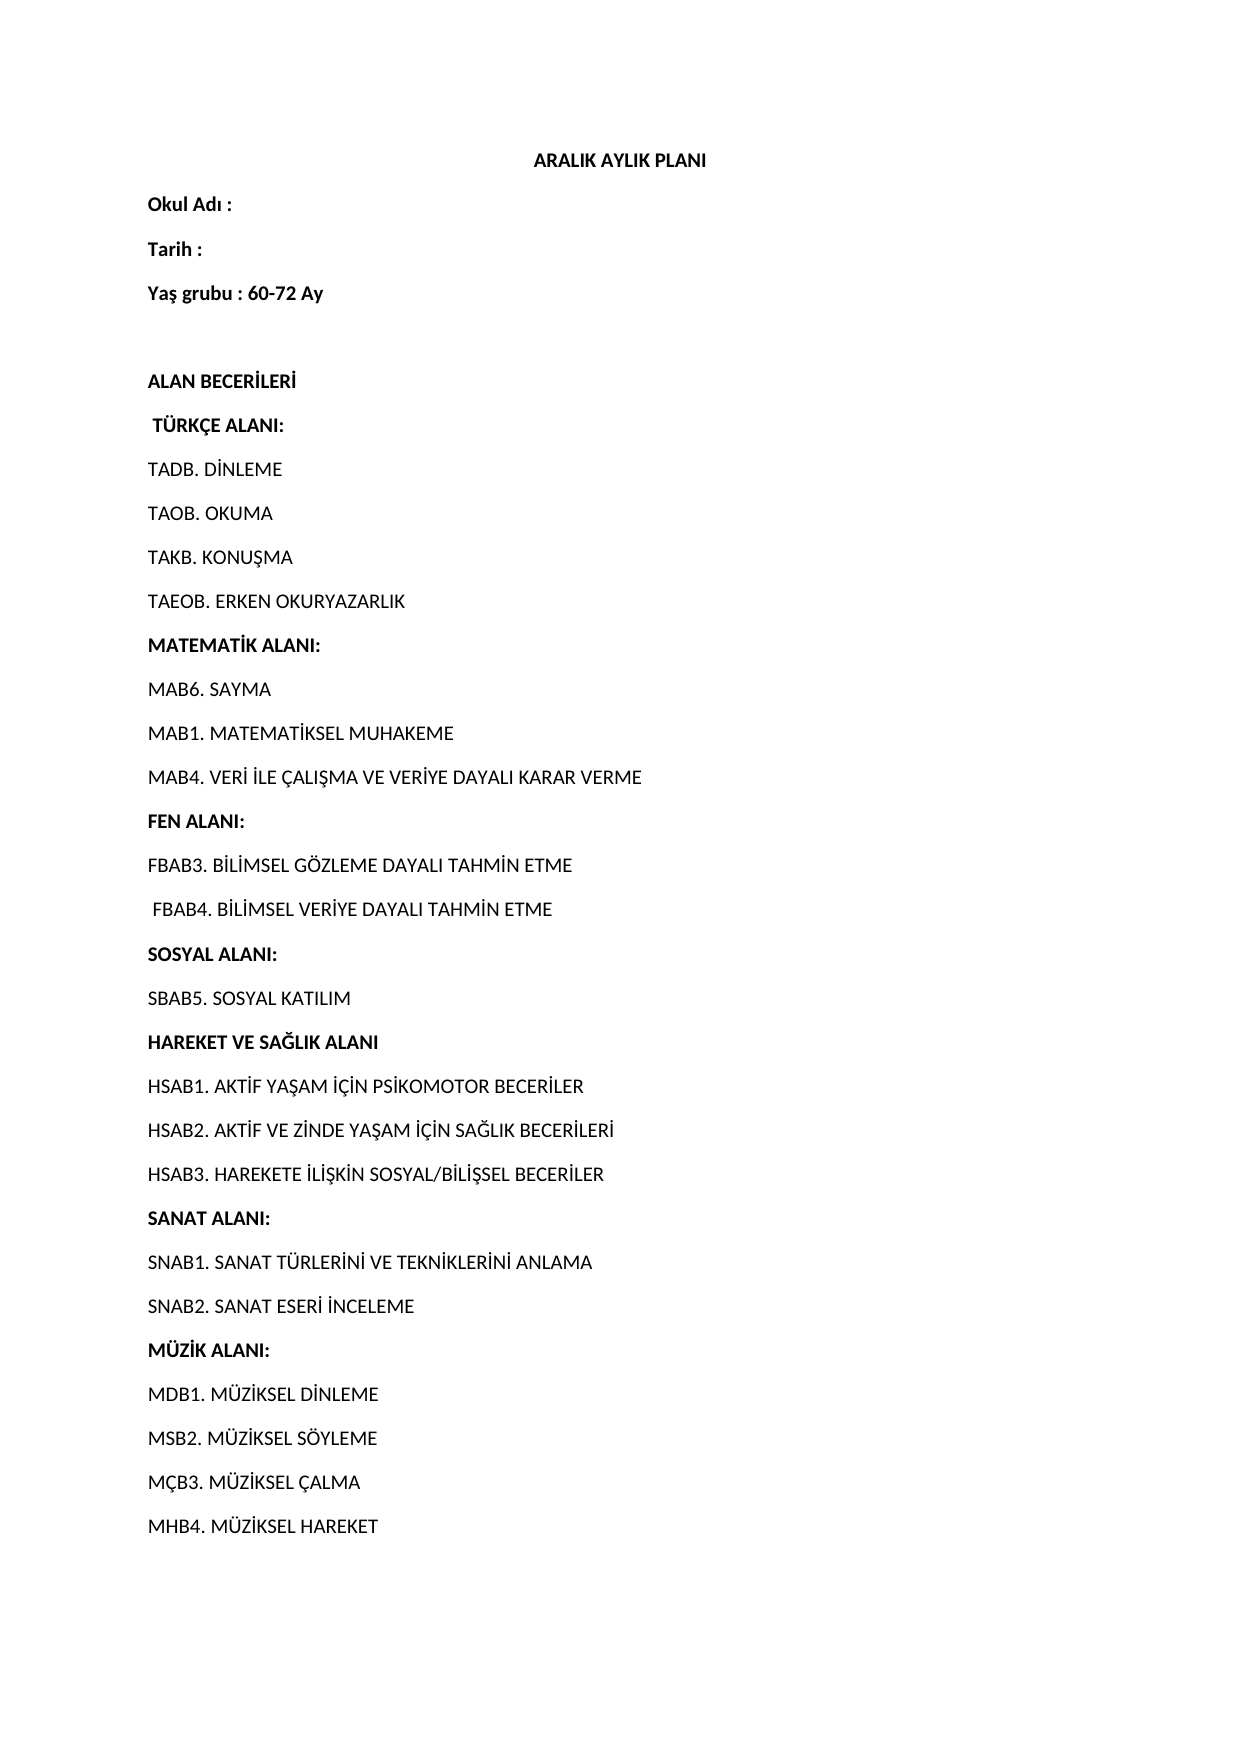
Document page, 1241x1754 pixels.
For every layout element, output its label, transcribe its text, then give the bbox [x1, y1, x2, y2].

text Yaş grubu : 60-72 Ay [148, 280, 1093, 305]
text MAB6. SAYMA [148, 676, 1093, 702]
text SANAT ALANI: [148, 1205, 1093, 1231]
text FEN ALANI: [148, 808, 1093, 834]
text SNAB1. SANAT TÜRLERİNİ VE TEKNİKLERİNİ ANLAMA [148, 1249, 1093, 1274]
text FBAB3. BİLİMSEL GÖZLEME DAYALI TAHMİN ETME [148, 853, 1093, 878]
text Okul Adı : [148, 192, 1093, 217]
text TÜRKÇE ALANI: [148, 412, 1093, 437]
text HSAB3. HAREKETE İLİŞKİN SOSYAL/BİLİŞSEL BECERİLER [148, 1161, 1093, 1186]
text MSB2. MÜZİKSEL SÖYLEME [148, 1425, 1093, 1451]
text ARALIK AYLIK PLANI [148, 148, 1093, 173]
text MATEMATİK ALANI: [148, 632, 1093, 658]
text TAOB. OKUMA [148, 500, 1093, 526]
text SBAB5. SOSYAL KATILIM [148, 985, 1093, 1010]
text MÇB3. MÜZİKSEL ÇALMA [148, 1469, 1093, 1495]
text HSAB2. AKTİF VE ZİNDE YAŞAM İÇİN SAĞLIK BECERİLERİ [148, 1117, 1093, 1142]
text MHB4. MÜZİKSEL HAREKET [148, 1513, 1093, 1539]
text TAEOB. ERKEN OKURYAZARLIK [148, 588, 1093, 614]
text SOSYAL ALANI: [148, 941, 1093, 966]
text TADB. DİNLEME [148, 456, 1093, 481]
text ALAN BECERİLERİ [148, 368, 1093, 393]
text MDB1. MÜZİKSEL DİNLEME [148, 1381, 1093, 1407]
text FBAB4. BİLİMSEL VERİYE DAYALI TAHMİN ETME [148, 897, 1093, 922]
text HAREKET VE SAĞLIK ALANI [148, 1029, 1093, 1054]
text HSAB1. AKTİF YAŞAM İÇİN PSİKOMOTOR BECERİLER [148, 1073, 1093, 1098]
text TAKB. KONUŞMA [148, 544, 1093, 569]
text MAB1. MATEMATİKSEL MUHAKEME [148, 720, 1093, 746]
text SNAB2. SANAT ESERİ İNCELEME [148, 1293, 1093, 1319]
text MÜZİK ALANI: [148, 1337, 1093, 1363]
text Tarih : [148, 236, 1093, 261]
text MAB4. VERİ İLE ÇALIŞMA VE VERİYE DAYALI KARAR VERME [148, 764, 1093, 790]
